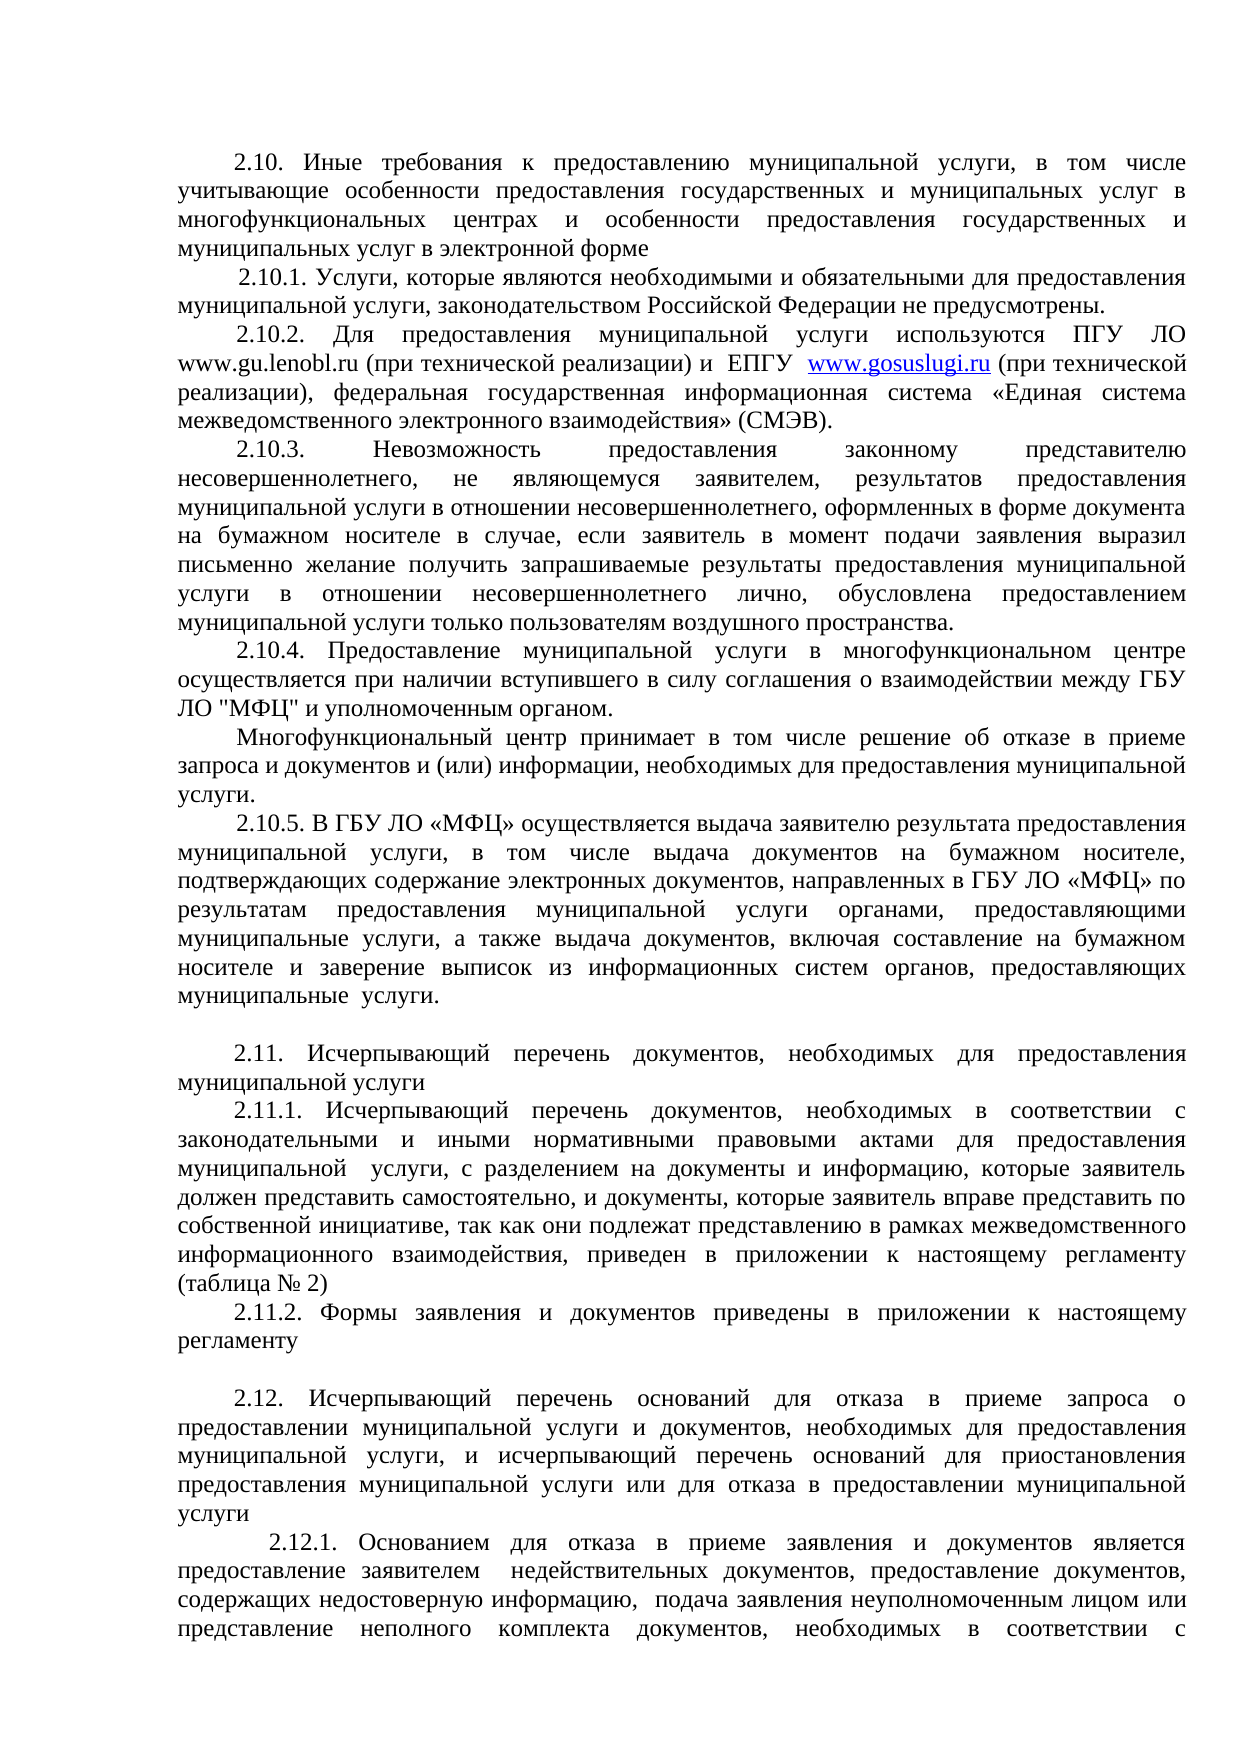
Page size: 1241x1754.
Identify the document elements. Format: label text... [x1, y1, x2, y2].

text 2.10.2. Для предоставления муниципальной услуги используются ПГУ ЛО www.gu.lenobl.ru (при технической реализации) и ЕПГУ www.gosuslugi.ru (при технической реализации), федеральная государственная информационная система «Единая система межведомственного электронного взаимодействия» (СМЭВ). [177, 319, 1187, 434]
text 2.10.4. Предоставление муниципальной услуги в многофункциональном центре осуществляется при наличии вступившего в силу соглашения о взаимодействии между ГБУ ЛО "МФЦ" и уполномоченным органом. [177, 636, 1187, 722]
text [177, 1527, 1187, 1642]
text 2.10.3. Невозможность предоставления законному представителю несовершеннолетнего, не являющемуся заявителем, результатов предоставления муниципальной услуги в отношении несовершеннолетнего, оформленных в форме документа на бумажном носителе в случае, если заявитель в момент подачи заявления выразил письменно желание получить запрашиваемые результаты предоставления муниципальной услуги в отношении несовершеннолетнего лично, обусловлена предоставлением муниципальной услуги только пользователям воздушного пространства. [177, 434, 1187, 636]
text 2.11.2. Формы заявления и документов приведены в приложении к настоящему регламенту [177, 1297, 1187, 1354]
text 2.11.1. Исчерпывающий перечень документов, необходимых в соответствии с законодательными и иными нормативными правовыми актами для предоставления муниципальной услуги, с разделением на документы и информацию, которые заявитель должен представить самостоятельно, и документы, которые заявитель вправе представить по собственной инициативе, так как они подлежат представлению в рамках межведомственного информационного взаимодействия, приведен в приложении к настоящему регламенту (таблица № 2) [177, 1096, 1187, 1297]
text 2.10.1. Услуги, которые являются необходимыми и обязательными для предоставления муниципальной услуги, законодательством Российской Федерации не предусмотрены. [177, 262, 1187, 319]
text Многофункциональный центр принимает в том числе решение об отказе в приеме запроса и документов и (или) информации, необходимых для предоставления муниципальной услуги. [177, 722, 1187, 808]
text 2.10.5. В ГБУ ЛО «МФЦ» осуществляется выдача заявителю результата предоставления муниципальной услуги, в том числе выдача документов на бумажном носителе, подтверждающих содержание электронных документов, направленных в ГБУ ЛО «МФЦ» по результатам предоставления муниципальной услуги органами, предоставляющими муниципальные услуги, а также выдача документов, включая составление на бумажном носителе и заверение выписок из информационных систем органов, предоставляющих муниципальные услуги. [177, 808, 1187, 1009]
text 2.11. Исчерпывающий перечень документов, необходимых для предоставления муниципальной услуги [177, 1038, 1187, 1096]
text 2.12. Исчерпывающий перечень оснований для отказа в приеме запроса о предоставлении муниципальной услуги и документов, необходимых для предоставления муниципальной услуги, и исчерпывающий перечень оснований для приостановления предоставления муниципальной услуги или для отказа в предоставлении муниципальной услуги [177, 1383, 1187, 1527]
text 2.10. Иные требования к предоставлению муниципальной услуги, в том числе учитывающие особенности предоставления государственных и муниципальных услуг в многофункциональных центрах и особенности предоставления государственных и муниципальных услуг в электронной форме [177, 147, 1187, 262]
